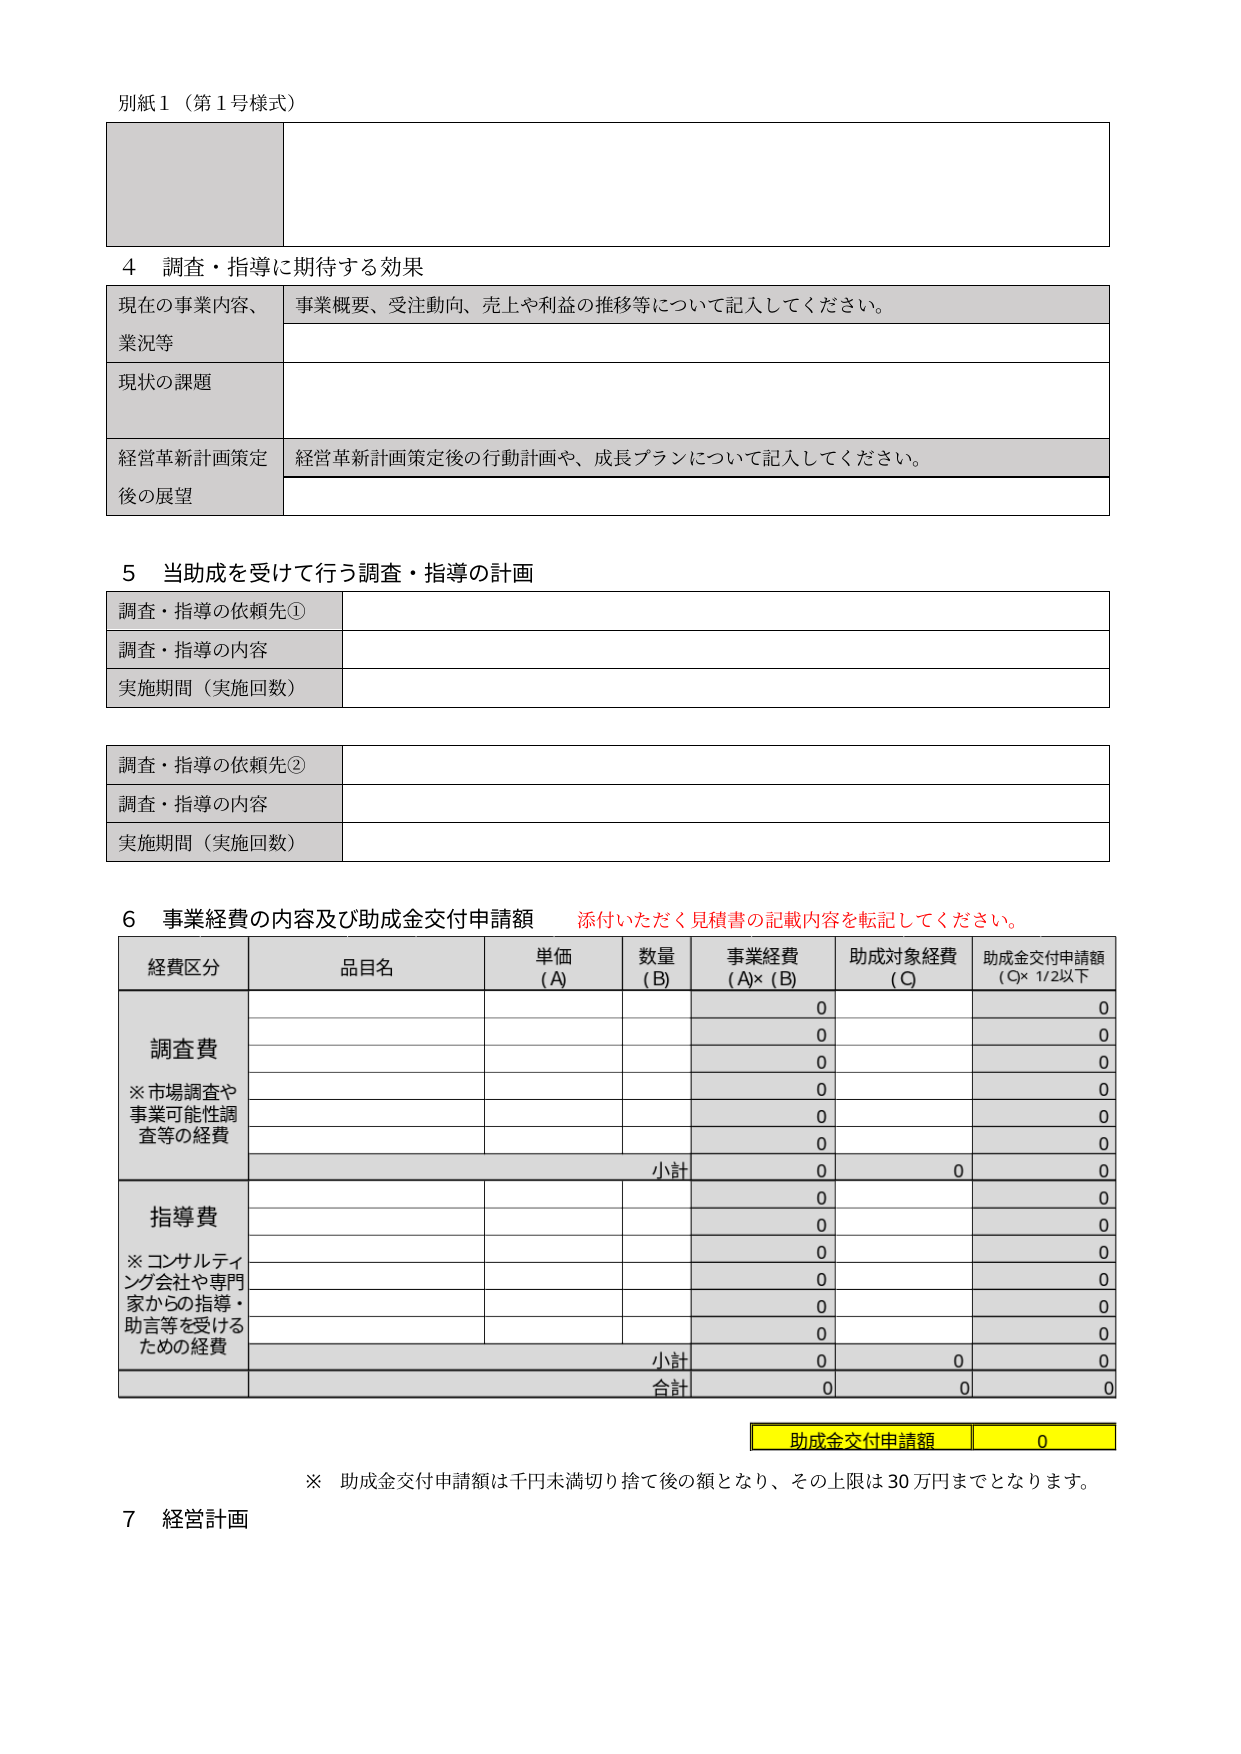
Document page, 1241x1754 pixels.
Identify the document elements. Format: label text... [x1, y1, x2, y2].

table_header 現在の事業内容、業況等 [107, 286, 283, 362]
table_header [343, 592, 1109, 629]
table_cell [284, 478, 1109, 515]
table_header 事業概要、受注動向、売上や利益の推移等について記入してください。 [284, 286, 1109, 323]
table_cell 実施期間（実施回数） [107, 823, 342, 861]
table_cell [343, 669, 1109, 707]
table_cell [343, 631, 1109, 668]
table_cell 経営革新計画策定後の行動計画や、成長プランについて記入してください。 [284, 439, 1109, 476]
text ７ 経営計画 [118, 1499, 1122, 1537]
table_cell [343, 823, 1109, 861]
table_cell 調査・指導の内容 [107, 631, 342, 668]
table_cell 実施期間（実施回数） [107, 669, 342, 707]
table_header 調査・指導の依頼先② [107, 746, 342, 784]
text ※ 助成金交付申請額は千円未満切り捨て後の額となり、その上限は30万円までとなります。 [118, 1462, 1122, 1499]
table_cell 調査・指導の内容 [107, 785, 342, 822]
table_cell [284, 363, 1109, 438]
text ５ 当助成を受けて行う調査・指導の計画 [118, 553, 1122, 591]
table_cell 経営革新計画策定後の展望 [107, 439, 283, 515]
table_cell 現状の課題 [107, 363, 283, 438]
table_cell [284, 324, 1109, 362]
text ６ 事業経費の内容及び助成金交付申請額 添付いただく見積書の記載内容を転記してください。 [118, 899, 1122, 937]
text ４ 調査・指導に期待する効果 [118, 247, 1122, 285]
table_cell [343, 785, 1109, 822]
table_header 調査・指導の依頼先① [107, 592, 342, 629]
table_header [343, 746, 1109, 784]
table_cell 経営革新の要旨 [107, 123, 283, 246]
table_cell [284, 123, 1109, 246]
